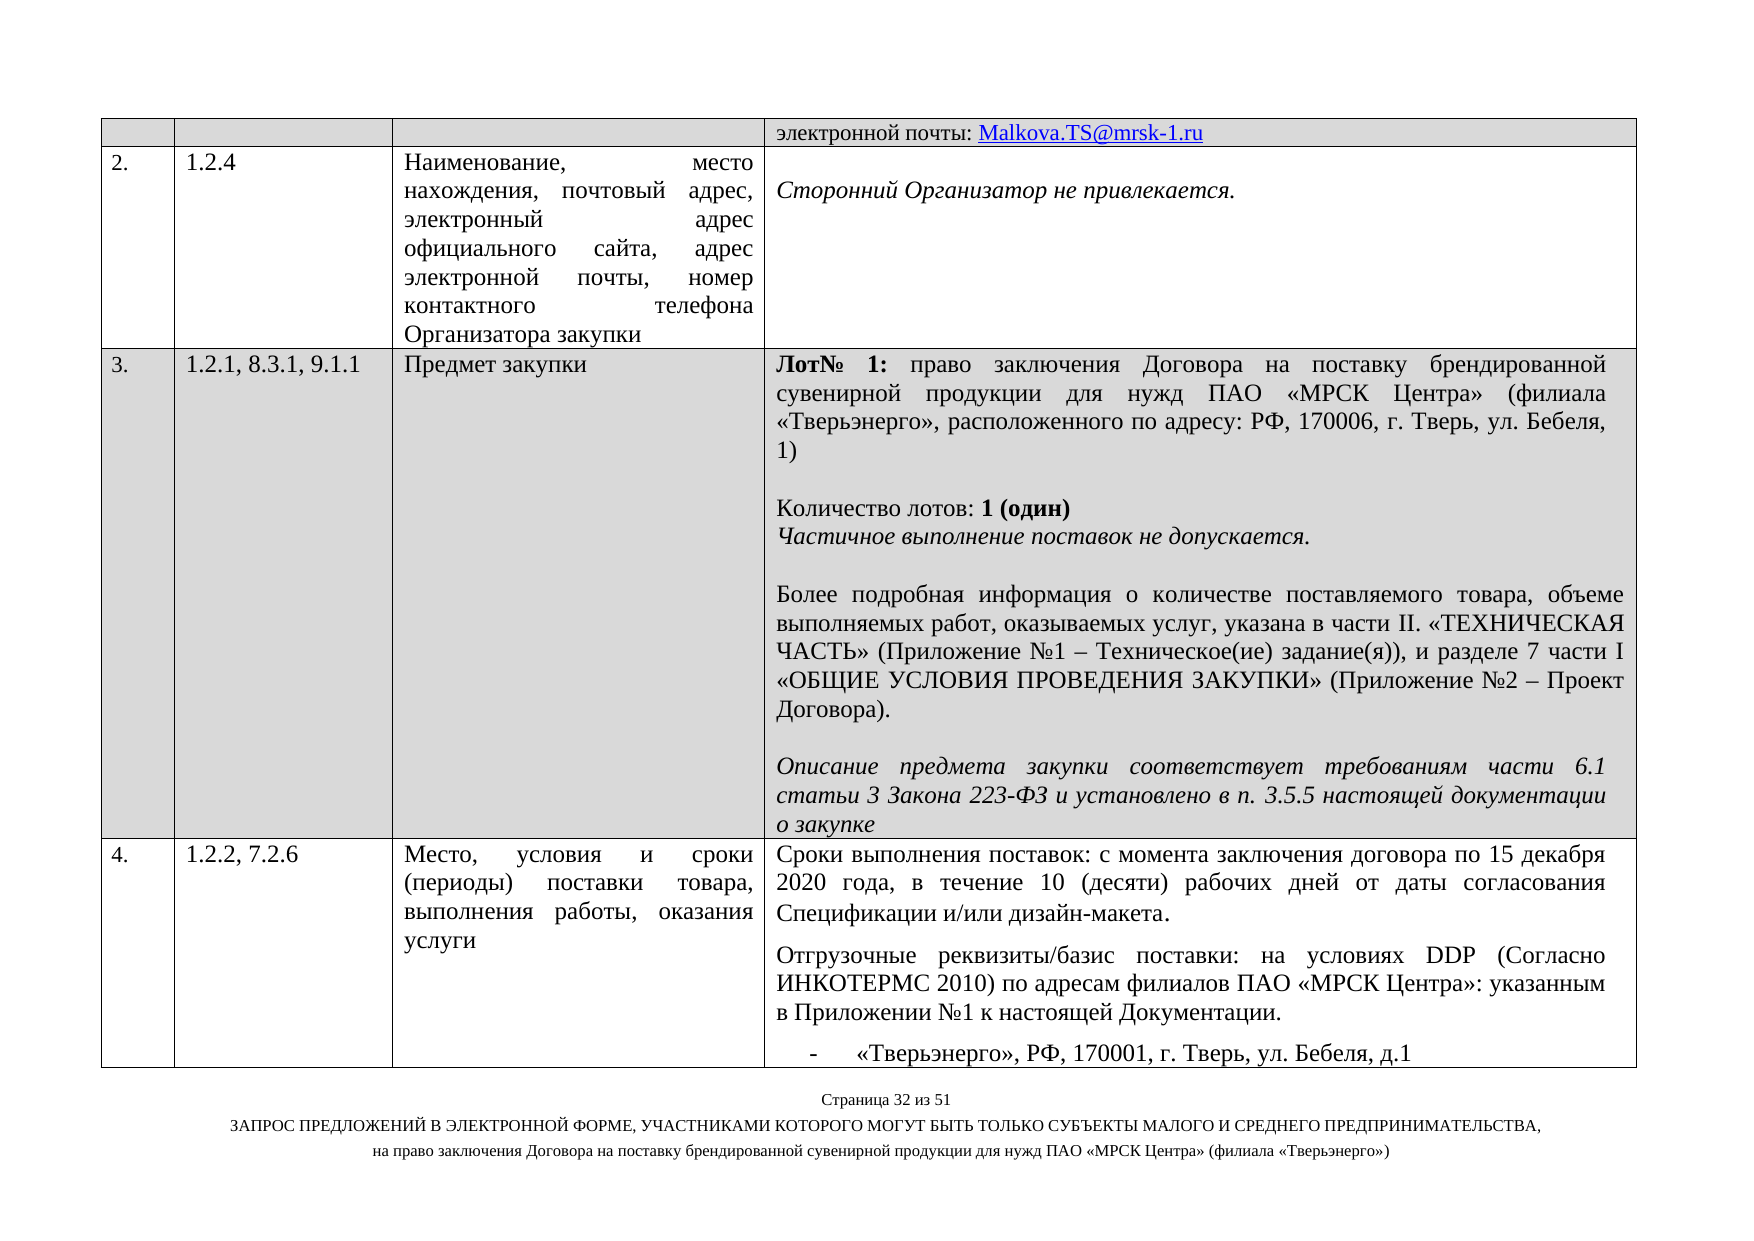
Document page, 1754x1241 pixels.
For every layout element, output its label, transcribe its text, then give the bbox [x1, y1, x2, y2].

table_cell [102, 147, 174, 348]
table_cell Предмет закупки [393, 349, 764, 838]
table_cell 1.2.2, 7.2.6 [175, 839, 392, 1067]
table_cell Лот№ 1: право заключения Договора на поставку брендированной сувенирной продукции для нужд ПАО «МРСК Центра» (филиала «Тверьэнерго», расположенного по адресу: РФ, 170006, г. Тверь, ул. Бебеля, 1) Количество лотов: 1 (один) Частичное выполнение поставок не допускается. Более подробная информация о количестве поставляемого товара, объеме выполняемых работ, оказываемых услуг, указана в части II. «ТЕХНИЧЕСКАЯ ЧАСТЬ» (Приложение №1 – Техническое(ие) задание(я)), и разделе 7 части I «ОБЩИЕ УСЛОВИЯ ПРОВЕДЕНИЯ ЗАКУПКИ» (Приложение №2 – Проект Договора). Описание предмета закупки соответствует требованиям части 6.1 статьи 3 Закона 223-ФЗ и установлено в п. 3.5.5 настоящей документации о закупке [765, 349, 1636, 838]
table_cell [393, 119, 764, 146]
table_cell 1.2.1, 8.3.1, 9.1.1 [175, 349, 392, 838]
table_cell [765, 119, 1636, 146]
table_cell 1.2.1 [175, 119, 392, 146]
table_cell [102, 119, 174, 146]
table_cell Сторонний Организатор не привлекается. [765, 147, 1636, 348]
table_cell [102, 349, 174, 838]
table_cell 1.2.4 [175, 147, 392, 348]
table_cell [393, 839, 764, 1067]
table_cell Наименование, место нахождения, почтовый адрес, электронный адрес официального сайта, адрес электронной почты, номер контактного телефона Организатора закупки [393, 147, 764, 348]
table_cell [102, 839, 174, 1067]
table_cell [765, 839, 1636, 1067]
